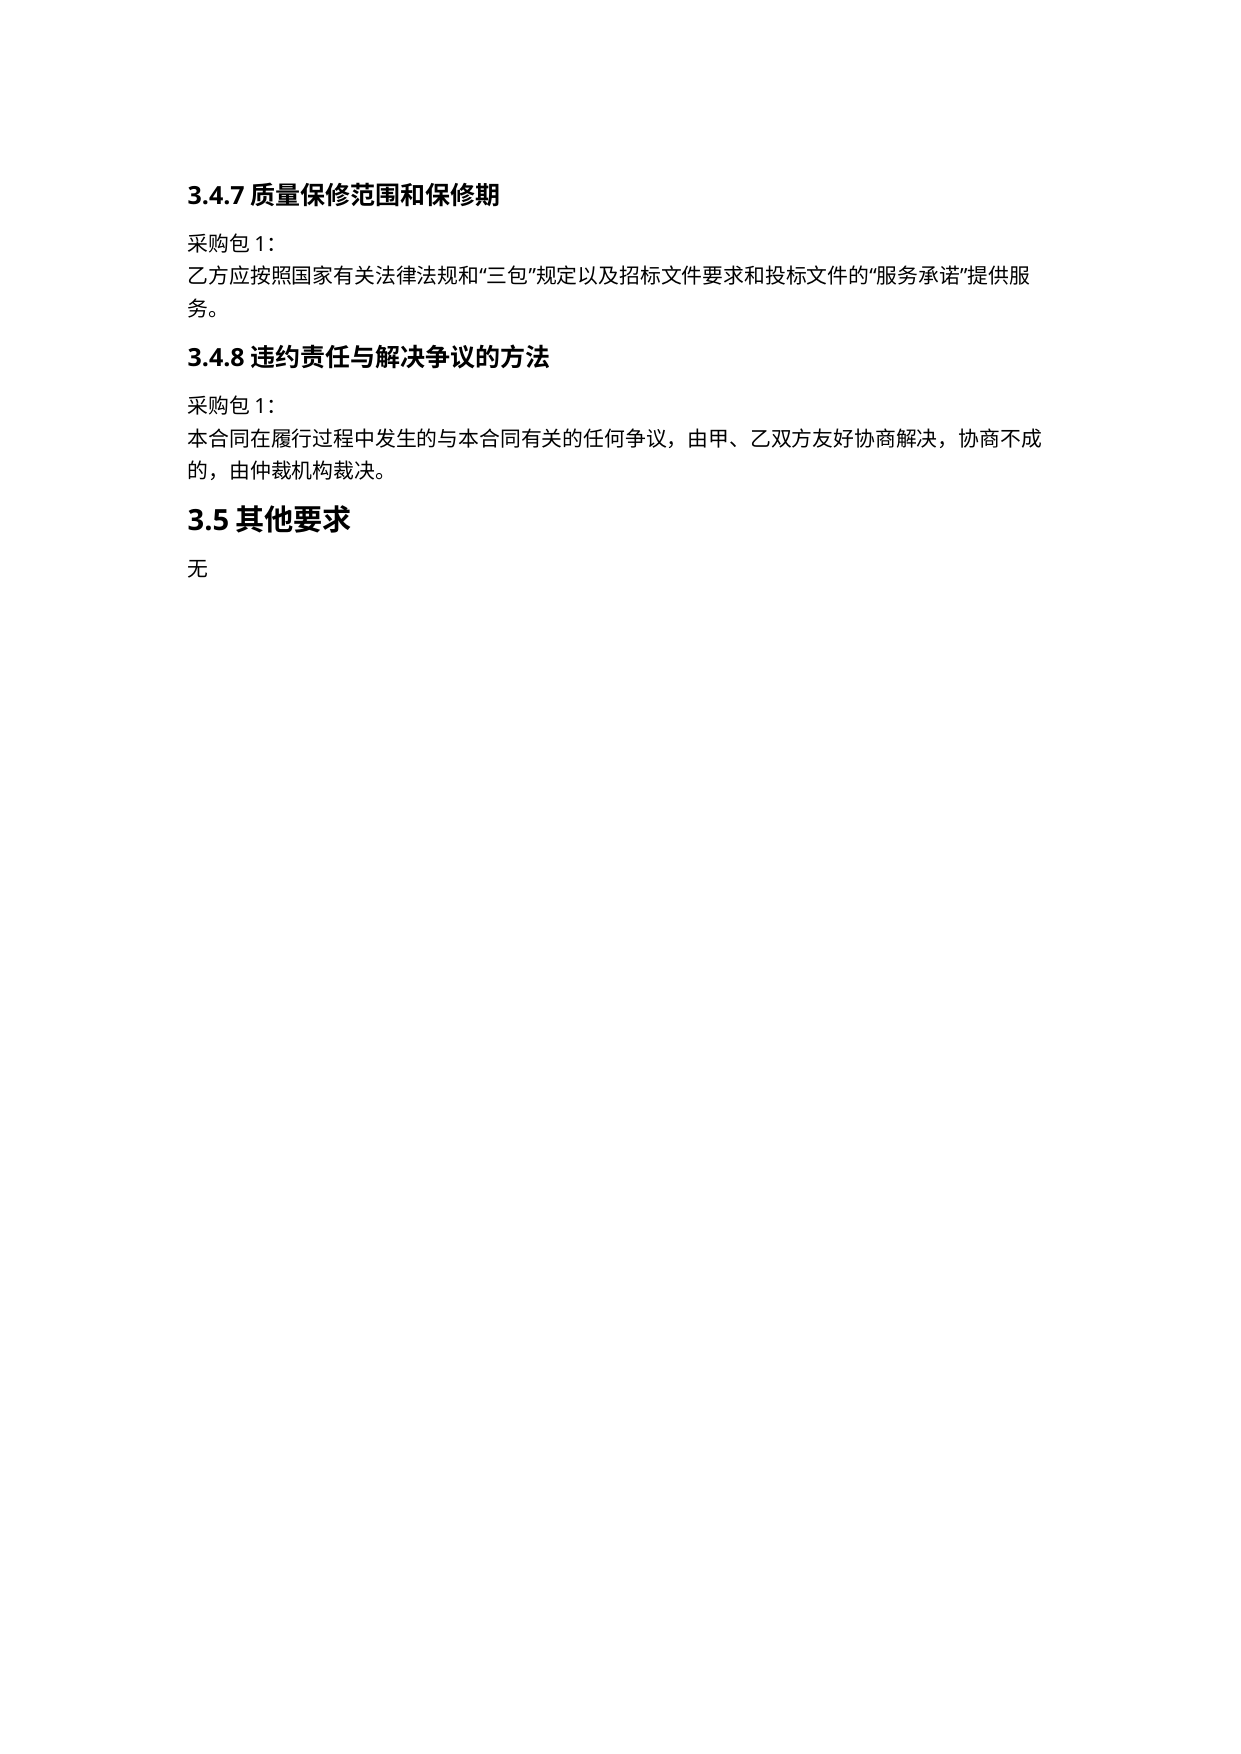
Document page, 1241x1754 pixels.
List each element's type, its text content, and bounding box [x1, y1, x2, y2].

text 3.4.7质量保修范围和保修期 [187, 162, 1053, 227]
text 采购包1： [187, 227, 1053, 259]
text 采购包1： [187, 389, 1053, 422]
text 乙方应按照国家有关法律法规和“三包”规定以及招标文件要求和投标文件的“服务承诺”提供服务。 [187, 259, 1053, 324]
text 3.5其他要求 [187, 487, 1053, 552]
text 无 [187, 552, 1053, 584]
text 3.4.8违约责任与解决争议的方法 [187, 324, 1053, 389]
text 本合同在履行过程中发生的与本合同有关的任何争议，由甲、乙双方友好协商解决，协商不成的，由仲裁机构裁决。 [187, 422, 1053, 487]
